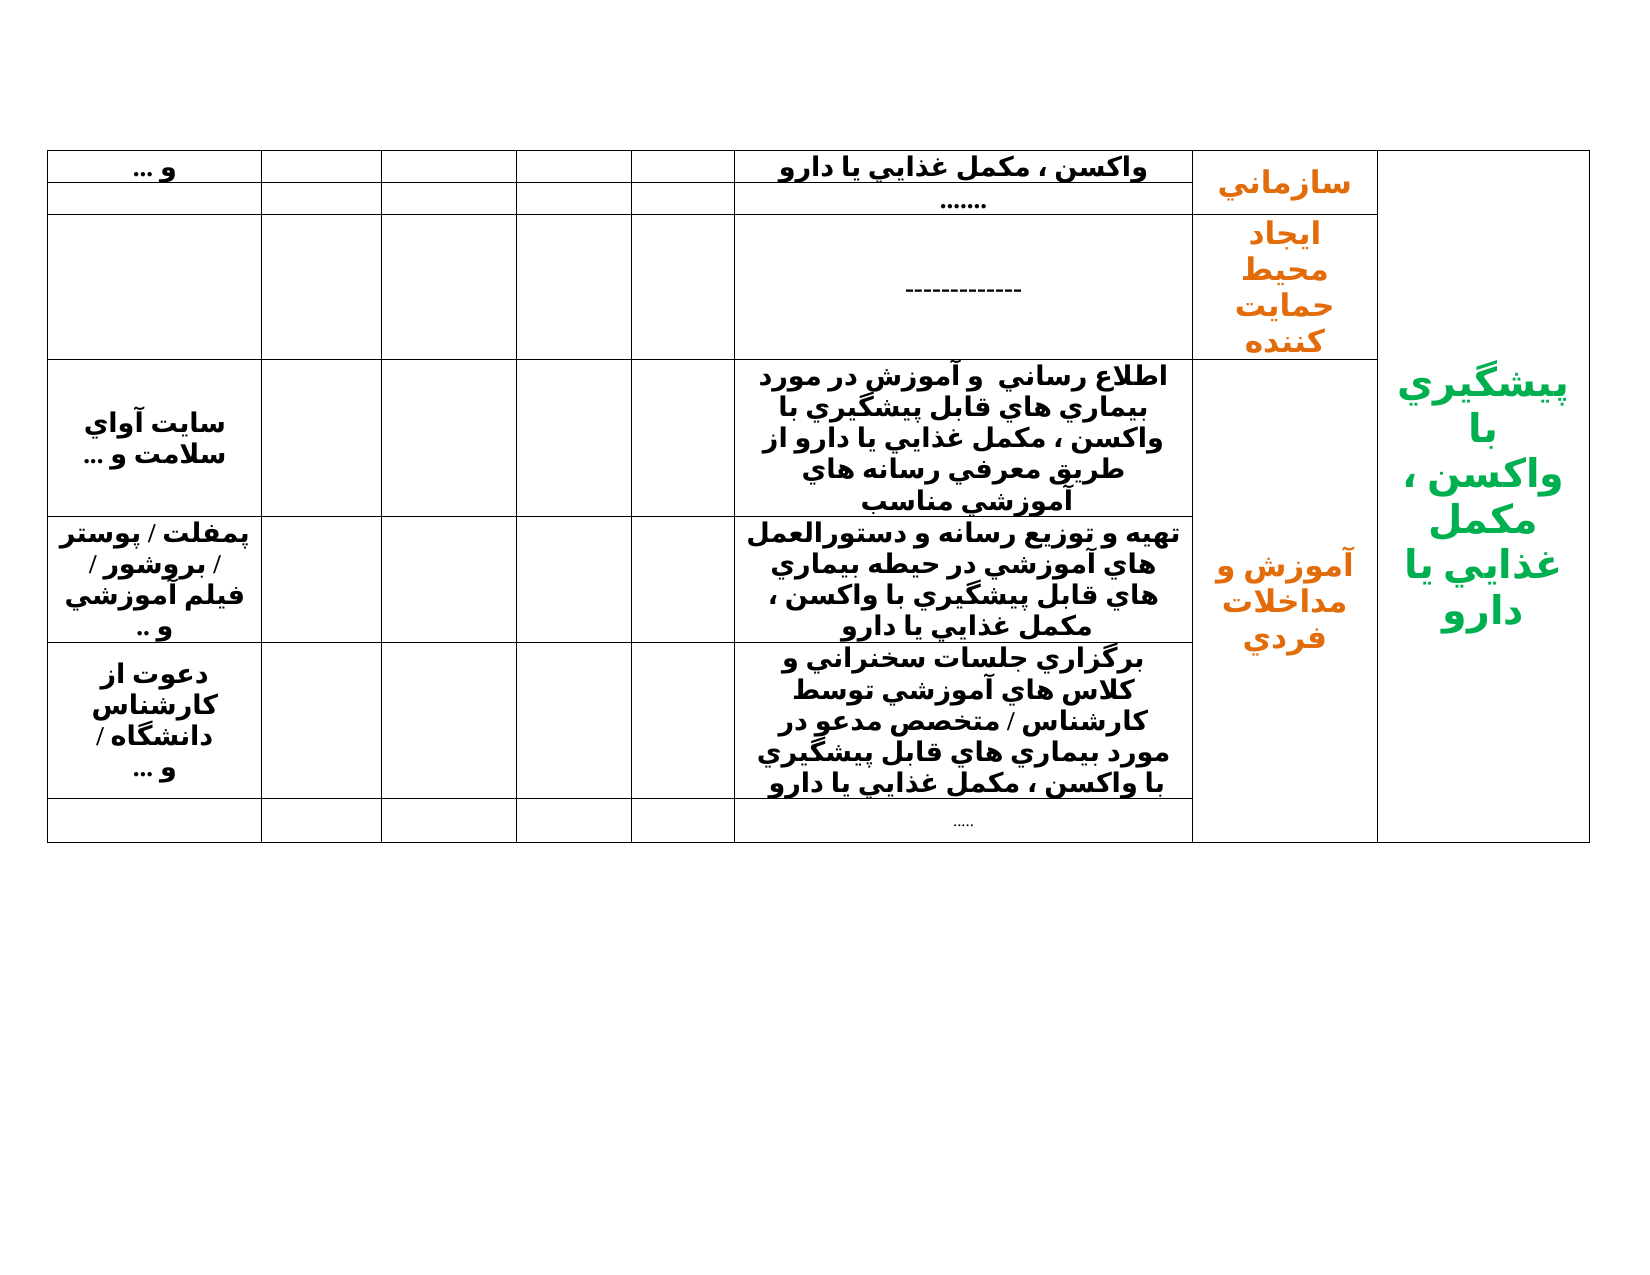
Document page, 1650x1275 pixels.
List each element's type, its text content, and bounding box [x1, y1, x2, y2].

table_cell [48, 183, 261, 214]
table_cell [382, 151, 516, 182]
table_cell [1378, 151, 1589, 842]
table_cell [262, 215, 381, 359]
table_cell آموزش و مداخلات فردي [1193, 360, 1377, 842]
table_cell [517, 151, 631, 182]
table_cell [517, 517, 631, 642]
table_cell [517, 643, 631, 798]
table_cell [382, 360, 516, 516]
table_cell [382, 215, 516, 359]
table_cell [517, 215, 631, 359]
table_cell [632, 360, 734, 516]
table_cell [262, 643, 381, 798]
table_cell ....... [735, 183, 1192, 214]
table_cell [382, 799, 516, 842]
table_cell [632, 517, 734, 642]
table_cell [262, 360, 381, 516]
table_cell [382, 643, 516, 798]
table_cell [735, 151, 1192, 182]
table_cell [262, 183, 381, 214]
table_cell [382, 517, 516, 642]
table_cell [632, 215, 734, 359]
table_cell [382, 183, 516, 214]
table_cell [632, 151, 734, 182]
table_cell [517, 183, 631, 214]
table_cell [517, 360, 631, 516]
table_cell [632, 799, 734, 842]
table_cell [262, 517, 381, 642]
table_cell [48, 799, 261, 842]
table_cell ..... [735, 799, 1192, 842]
table_cell دعوت از كارشناس دانشگاه / و ... [48, 643, 261, 798]
table_cell [632, 643, 734, 798]
table_cell ايجاد محيط حمايت كننده [1193, 215, 1377, 359]
table_cell [262, 151, 381, 182]
table_cell تهيه و توزيع رسانه و دستورالعمل هاي آموزشي در حيطه بيماري هاي قابل پيشگيري با واكسن ، مكمل غذايي يا دارو [735, 517, 1192, 642]
table_cell پمفلت / پوستر / بروشور / فيلم آموزشي و .. [48, 517, 261, 642]
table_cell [1193, 151, 1377, 214]
table_cell [48, 215, 261, 359]
table_cell [262, 799, 381, 842]
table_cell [48, 151, 261, 182]
table_cell برگزاري جلسات سخنراني و كلاس هاي آموزشي توسط كارشناس / متخصص مدعو در مورد بيماري هاي قابل پيشگيري با واكسن ، مكمل غذايي يا دارو [735, 643, 1192, 798]
table_cell سايت آواي سلامت و ... [48, 360, 261, 516]
table_cell [632, 183, 734, 214]
table_cell [517, 799, 631, 842]
table_cell اطلاع رساني و آموزش در مورد بيماري هاي قابل پيشگيري با واكسن ، مكمل غذايي يا دارو از طريق معرفي رسانه هاي آموزشي مناسب [735, 360, 1192, 516]
table_cell ------------- [735, 215, 1192, 359]
